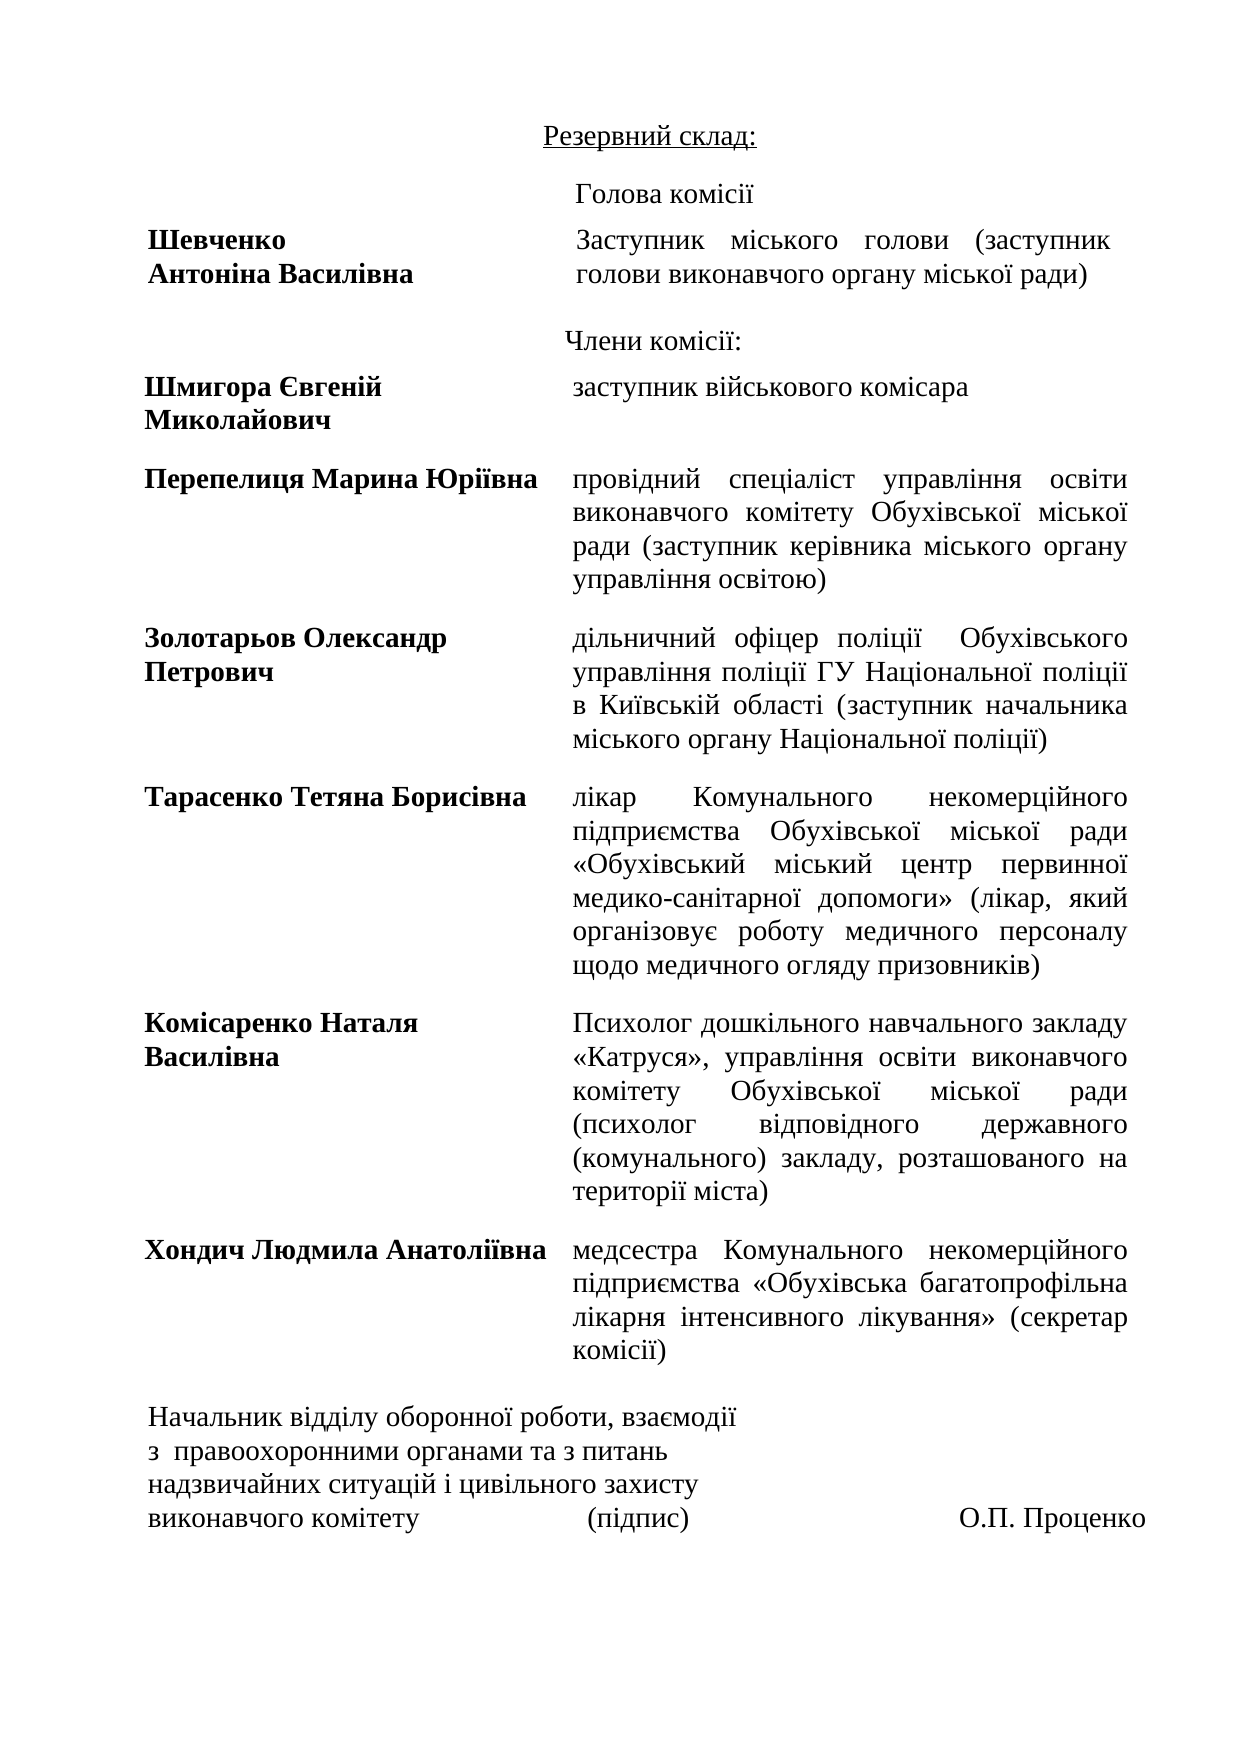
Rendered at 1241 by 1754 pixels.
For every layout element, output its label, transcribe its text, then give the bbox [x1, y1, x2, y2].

table_header Шмигора Євгеній Миколайович [133, 369, 561, 461]
text Голова комісії [148, 176, 1152, 210]
table_cell дільничний офіцер поліції Обухівського управління поліції ГУ Національної поліції в Київській області (заступник начальника міського органу Національної поліції) [561, 620, 1139, 779]
text Резервний склад: [148, 118, 1152, 151]
table_cell медсестра Комунального некомерційного підприємства «Обухівська багатопрофільна лікарня інтенсивного лікування» (секретар комісії) [561, 1232, 1139, 1366]
text Члени комісії: [148, 323, 1152, 356]
subtitle виконавчого комітету (підпис) О.П. Проценко [148, 1500, 1154, 1534]
table_cell Золотарьов Олександр Петрович [133, 620, 561, 779]
table_header Шевченко Антоніна Василівна [136, 222, 576, 289]
subtitle надзвичайних ситуацій і цивільного захисту [148, 1467, 1154, 1500]
table_cell Перепелиця Марина Юріївна [133, 461, 561, 620]
table_cell лікар Комунального некомерційного підприємства Обухівської міської ради «Обухівський міський центр первинної медико-санітарної допомоги» (лікар, який організовує роботу медичного персоналу щодо медичного огляду призовників) [561, 779, 1139, 1006]
table_cell провідний спеціаліст управління освіти виконавчого комітету Обухівської міської ради (заступник керівника міського органу управління освітою) [561, 461, 1139, 620]
table_header заступник військового комісара [561, 369, 1139, 461]
subtitle з правоохоронними органами та з питань [148, 1433, 1074, 1467]
subtitle Начальник відділу оборонної роботи, взаємодії [148, 1399, 1074, 1433]
table_header Заступник міського голови (заступник голови виконавчого органу міської ради) [576, 222, 1122, 289]
table_cell Комісаренко Наталя Василівна [133, 1006, 561, 1232]
table_cell Тарасенко Тетяна Борисівна [133, 779, 561, 1006]
table_cell Психолог дошкільного навчального закладу «Катруся», управління освіти виконавчого комітету Обухівської міської ради (психолог відповідного державного (комунального) закладу, розташованого на території міста) [561, 1006, 1139, 1232]
table_cell Хондич Людмила Анатоліївна [133, 1232, 561, 1366]
